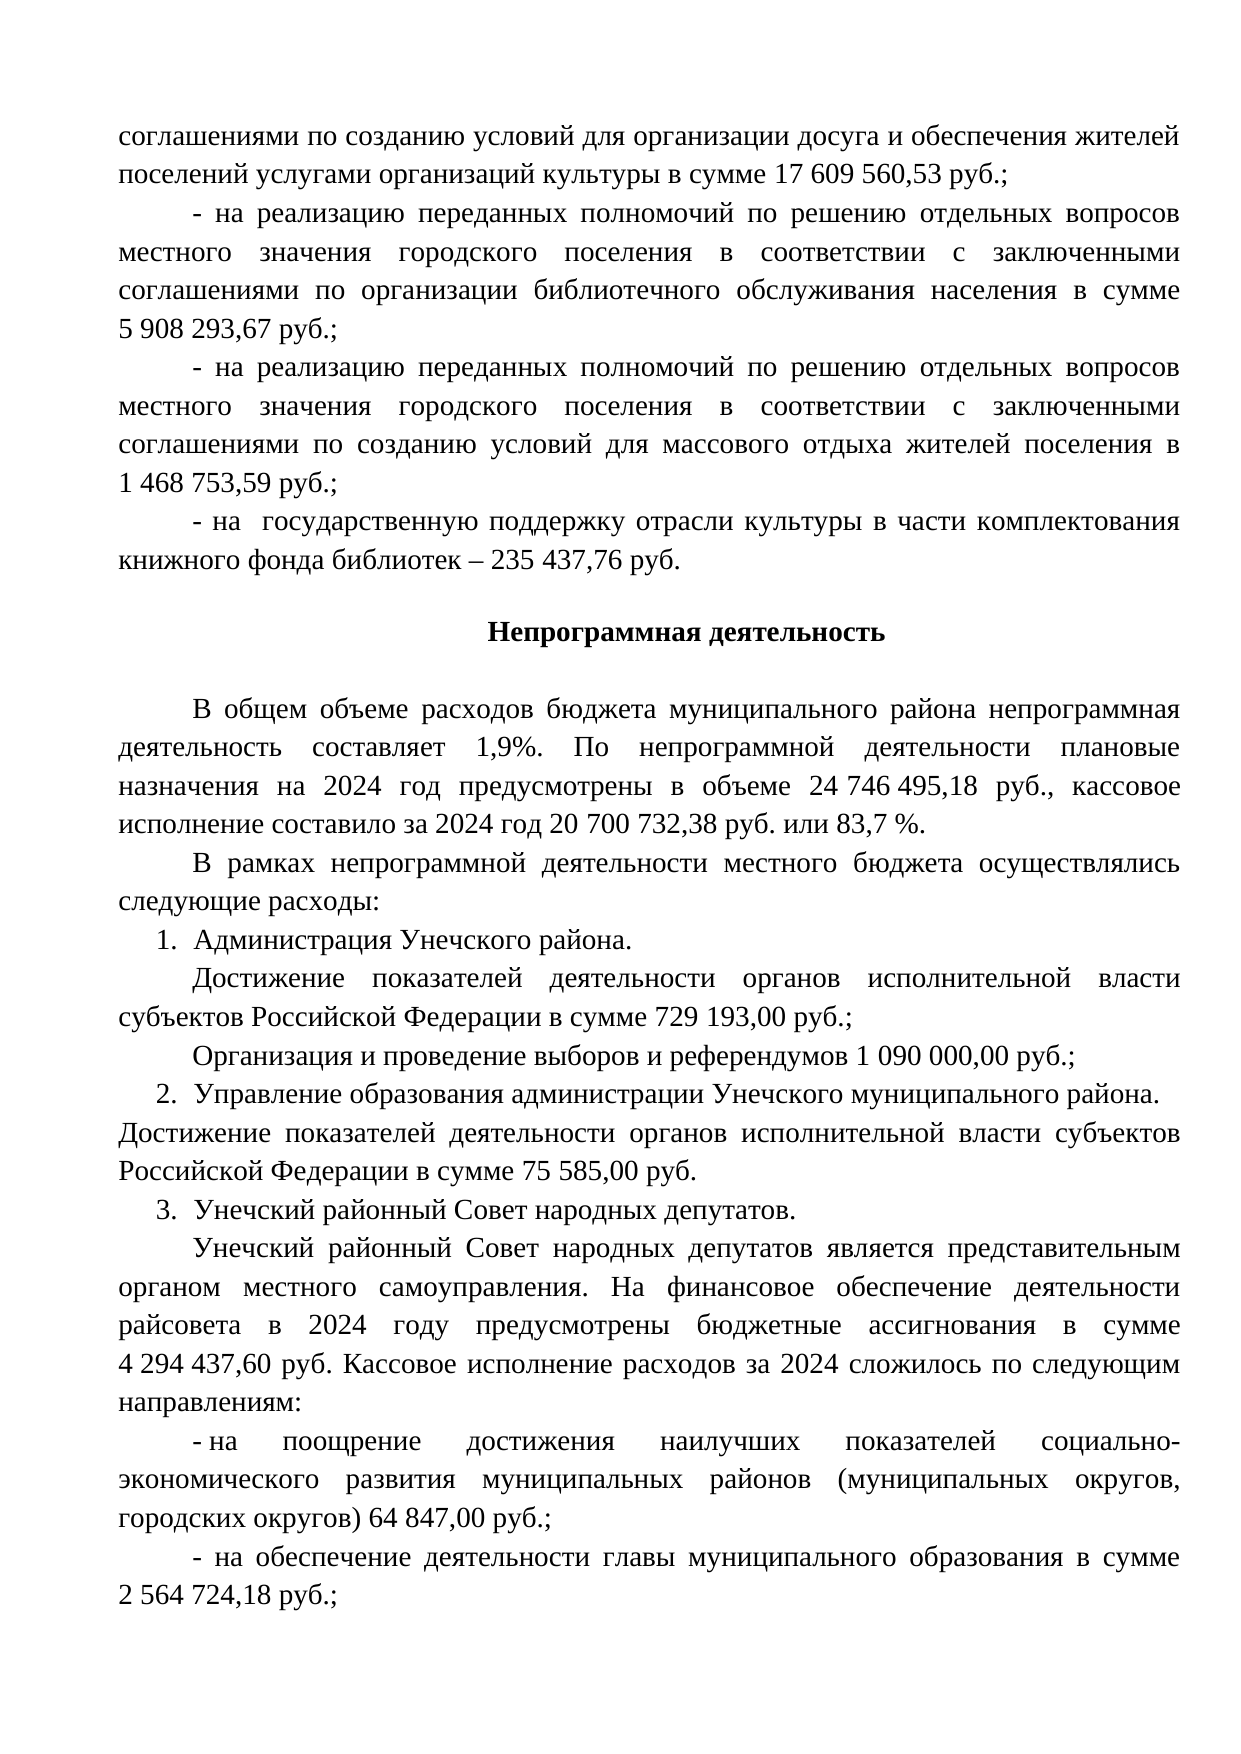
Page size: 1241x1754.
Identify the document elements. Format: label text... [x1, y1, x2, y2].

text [118, 118, 1181, 190]
text Достижение показателей деятельности органов исполнительной власти субъектов Российской Федерации в сумме 75 585,00 руб. [118, 1115, 1181, 1187]
text В общем объеме расходов бюджета муниципального района непрограммная деятельность составляет 1,9%. По непрограммной деятельности плановые назначения на 2024 год предусмотрены в объеме 24 746 495,18 руб., кассовое исполнение составило за 2024 год 20 700 732,38 руб. или 83,7 %. [118, 691, 1181, 840]
text Достижение показателей деятельности органов исполнительной власти субъектов Российской Федерации в сумме 729 193,00 руб.; [118, 961, 1181, 1033]
list Администрация Унечского района. [156, 922, 1181, 956]
text - на поощрение достижения наилучших показателей социально-экономического развития муниципальных районов (муниципальных округов, городских округов) 64 847,00 руб.; [118, 1423, 1181, 1534]
list Управление образования администрации Унечского муниципального района. [156, 1076, 1181, 1110]
text Организация и проведение выборов и референдумов 1 090 000,00 руб.; [118, 1038, 1181, 1071]
text - на государственную поддержку отрасли культуры в части комплектования книжного фонда библиотек – 235 437,76 руб. [118, 503, 1181, 576]
list Унечский районный Совет народных депутатов. [156, 1192, 1181, 1225]
text - на реализацию переданных полномочий по решению отдельных вопросов местного значения городского поселения в соответствии с заключенными соглашениями по созданию условий для массового отдыха жителей поселения в 1 468 753,59 руб.; [118, 349, 1181, 498]
text Непрограммная деятельность [118, 614, 1181, 647]
text - на реализацию переданных полномочий по решению отдельных вопросов местного значения городского поселения в соответствии с заключенными соглашениями по организации библиотечного обслуживания населения в сумме 5 908 293,67 руб.; [118, 195, 1181, 344]
text Унечский районный Совет народных депутатов является представительным органом местного самоуправления. На финансовое обеспечение деятельности райсовета в 2024 году предусмотрены бюджетные ассигнования в сумме 4 294 437,60 руб. Кассовое исполнение расходов за 2024 сложилось по следующим направлениям: [118, 1230, 1181, 1418]
text - на обеспечение деятельности главы муниципального образования в сумме 2 564 724,18 руб.; [118, 1539, 1181, 1611]
text В рамках непрограммной деятельности местного бюджета осуществлялись следующие расходы: [118, 845, 1181, 917]
